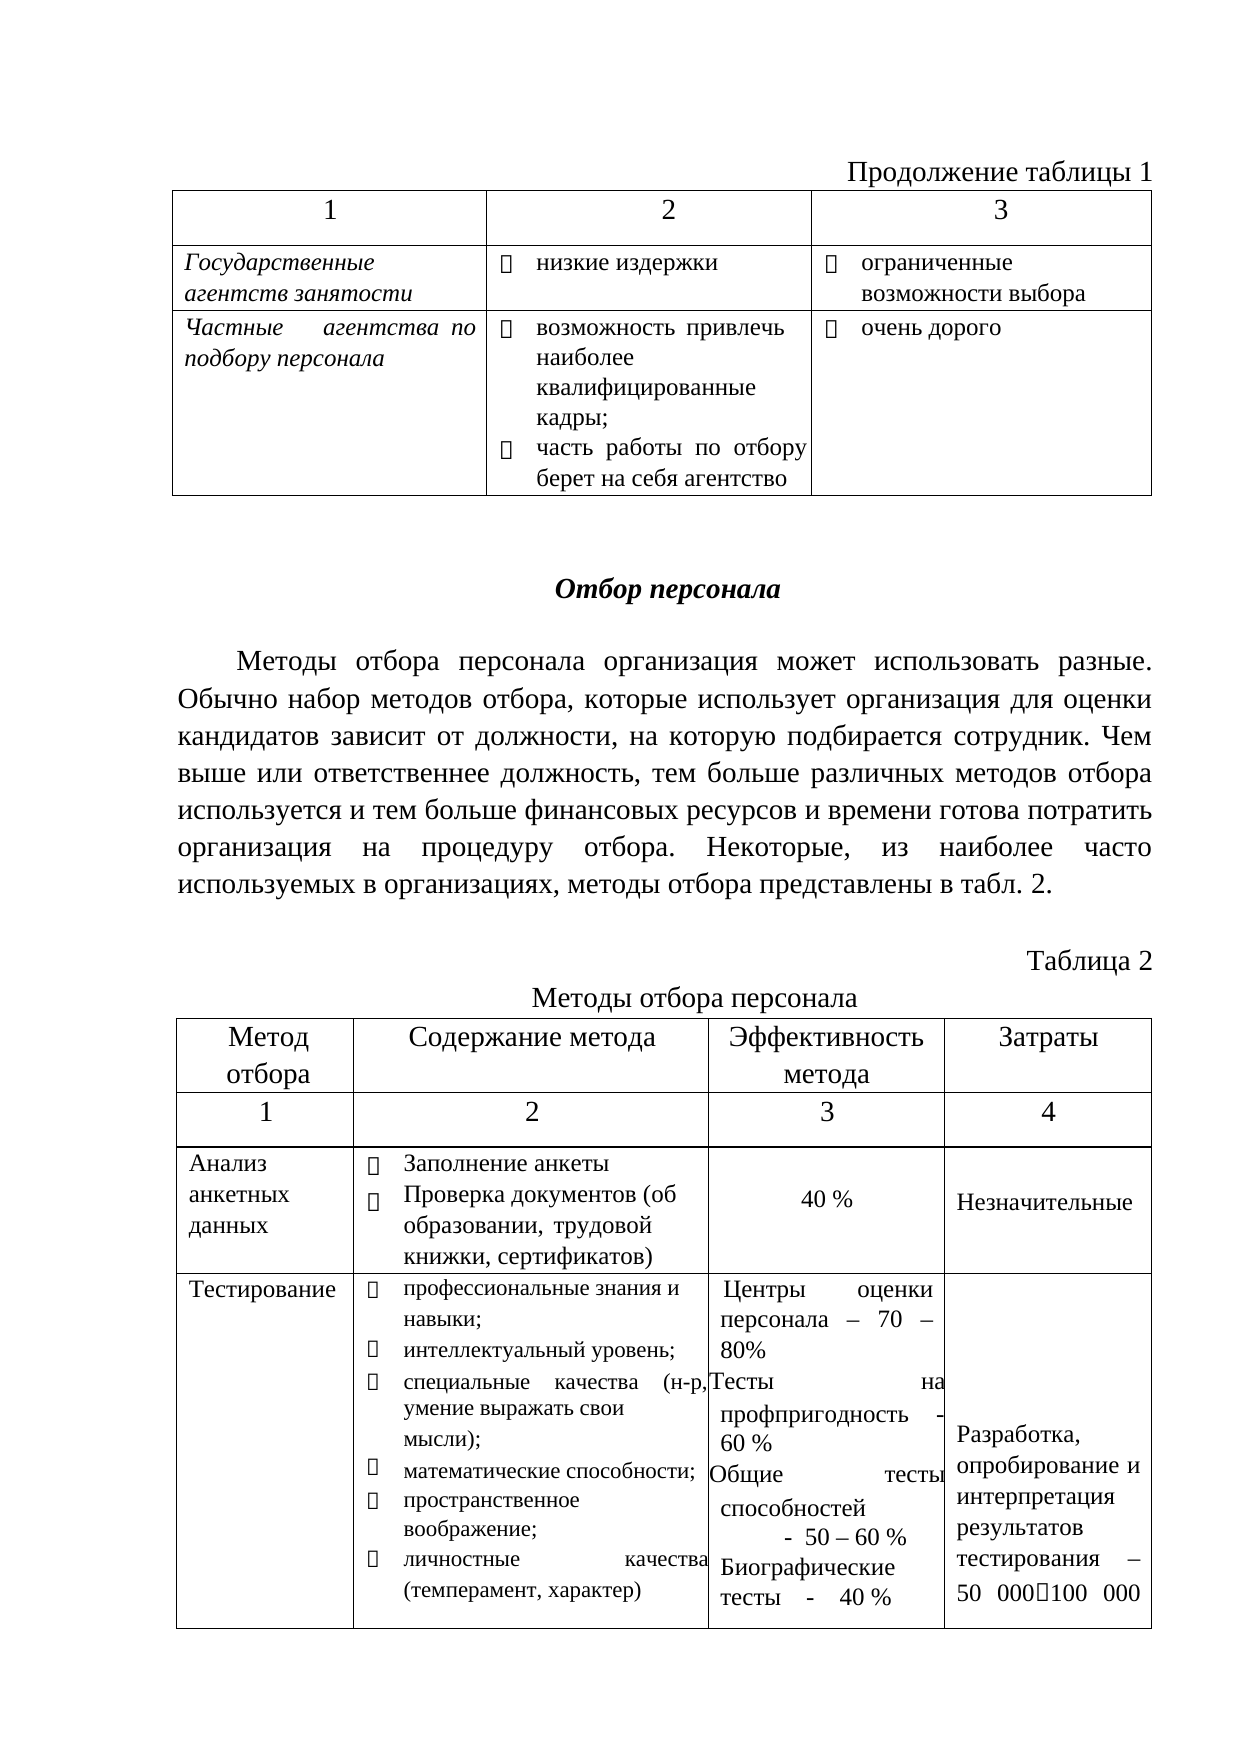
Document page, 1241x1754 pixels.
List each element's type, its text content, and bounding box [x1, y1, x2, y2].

table_header 2 [536, 191, 811, 245]
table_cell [709, 1274, 944, 1628]
table_cell низкие издержки [536, 246, 811, 309]
table_cell   [487, 311, 536, 495]
text Методы отбора персонала организация может использовать разные. Обычно набор методов отбора, которые использует организация для оценки кандидатов зависит от должности, на которую подбирается сотрудник. Чем выше или ответственнее должность, тем больше различных методов отбора используется и тем больше финансовых ресурсов и времени готова потратить организация на процедуру отбора. Некоторые, из наиболее часто используемых в организациях, методы отбора представлены в табл. 2. [177, 643, 1153, 900]
table_cell Заполнение анкеты Проверка документов (об образовании, трудовой книжки, сертификатов) [403, 1148, 708, 1273]
table_cell Анализ анкетных данных [177, 1148, 353, 1273]
table_cell возможность привлечь наиболее квалифицированные кадры; часть работы по отбору берет на себя агентство [536, 311, 811, 495]
table_cell [450, 246, 486, 309]
table_cell Тестирование [177, 1274, 353, 1628]
table_header 1 [173, 191, 450, 245]
table_header [354, 1019, 403, 1092]
table_cell 40 % [709, 1148, 944, 1273]
text Таблица 2 Методы отбора персонала [531, 943, 1153, 1014]
table_header [487, 191, 536, 245]
table_cell  [812, 311, 861, 495]
table_cell  [812, 246, 861, 309]
table_cell Государственные агентств занятости [173, 246, 450, 309]
table_cell очень дорого [861, 311, 1151, 495]
table_cell 3 [709, 1093, 944, 1146]
text Продолжение таблицы 1 [177, 154, 1153, 188]
subtitle Отбор персонала [177, 571, 1158, 605]
table_cell  [487, 246, 536, 309]
table_header [812, 191, 861, 245]
table_cell 1 [177, 1093, 353, 1146]
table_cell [945, 1274, 1151, 1628]
table_cell Частные агентства подбору персонала [173, 311, 450, 495]
table_cell   [354, 1148, 403, 1273]
table_cell [354, 1093, 403, 1146]
table_cell         [354, 1274, 403, 1628]
table_header 3 [861, 191, 1151, 245]
table_header Затраты [945, 1019, 1151, 1092]
table_header Эффективность метода [709, 1019, 944, 1092]
table_header Метод отбора [177, 1019, 353, 1092]
table_header [450, 191, 486, 245]
table_cell 2 [403, 1093, 708, 1146]
table_cell ограниченные возможности выбора [861, 246, 1151, 309]
table_cell по [450, 311, 486, 495]
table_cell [403, 1274, 708, 1628]
table_header Содержание метода [403, 1019, 708, 1092]
table_cell Незначительные [945, 1148, 1151, 1273]
table_cell 4 [945, 1093, 1151, 1146]
